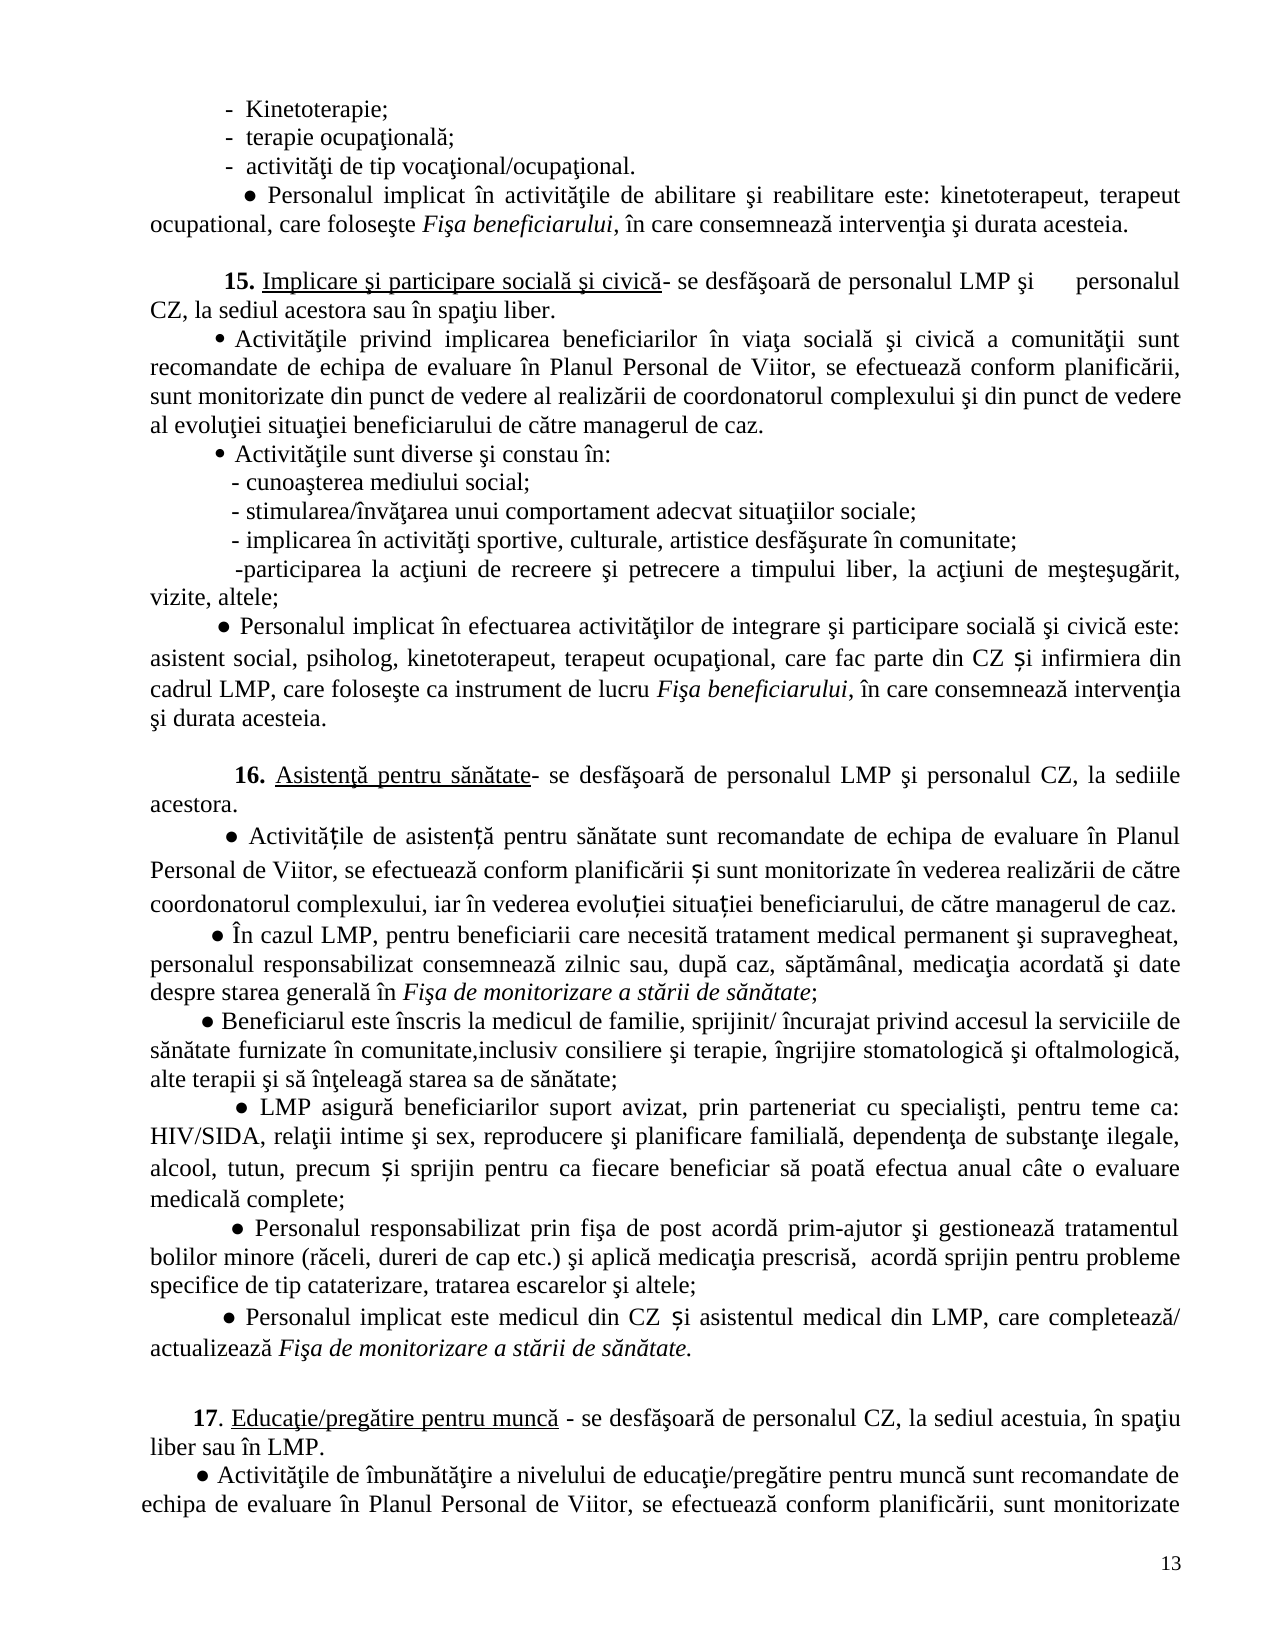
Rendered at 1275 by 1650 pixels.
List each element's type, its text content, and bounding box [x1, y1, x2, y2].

text 15. Implicare şi participare socială şi civică- se desfăşoară de personalul LMP şi personalul CZ, la sediul acestora sau în spaţiu liber. [150, 266, 1181, 324]
text - stimularea/învăţarea unui comportament adecvat situaţiilor sociale; [150, 496, 1181, 525]
text 16. Asistenţă pentru sănătate- se desfăşoară de personalul LMP şi personalul CZ, la sediile acestora. [150, 760, 1181, 818]
text ● Personalul implicat este medicul din CZ și asistentul medical din LMP, care completează/ actualizează Fişa de monitorizare a stării de sănătate. [150, 1299, 1181, 1362]
text ● LMP asigură beneficiarilor suport avizat, prin parteneriat cu specialişti, pentru teme ca: HIV/SIDA, relaţii intime şi sex, reproducere şi planificare familială, dependenţa de substanţe ilegale, alcool, tutun, precum și sprijin pentru ca fiecare beneficiar să poată efectua anual câte o evaluare medicală complete; [150, 1092, 1181, 1213]
list Kinetoterapie; [225, 94, 1181, 122]
text - terapie ocupaţională; [225, 122, 1181, 151]
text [141, 1461, 1181, 1518]
list Activităţile privind implicarea beneficiarilor în viaţa socială şi civică a comunităţii sunt recomandate de echipa de evaluare în Planul Personal de Viitor, se efectuează conform planificării, sunt monitorizate din punct de vedere al realizării de coordonatorul complexului şi din punct de vedere al evoluţiei situaţiei beneficiarului de către managerul de caz. [150, 324, 1181, 439]
text - implicarea în activităţi sportive, culturale, artistice desfăşurate în comunitate; [150, 525, 1181, 554]
text ● Beneficiarul este înscris la medicul de familie, sprijinit/ încurajat privind accesul la serviciile de sănătate furnizate în comunitate,inclusiv consiliere şi terapie, îngrijire stomatologică şi oftalmologică, alte terapii şi să înţeleagă starea sa de sănătate; [150, 1006, 1181, 1092]
list Activităţile sunt diverse şi constau în: [187, 439, 1181, 467]
text ● Personalul implicat în activităţile de abilitare şi reabilitare este: kinetoterapeut, terapeut ocupational, care foloseşte Fişa beneficiarului, în care consemnează intervenţia şi durata acesteia. [150, 180, 1181, 237]
text ● Personalul implicat în efectuarea activităţilor de integrare şi participare socială şi civică este: asistent social, psiholog, kinetoterapeut, terapeut ocupaţional, care fac parte din CZ și infirmiera din cadrul LMP, care foloseşte ca instrument de lucru Fişa beneficiarului, în care consemnează intervenţia şi durata acesteia. [150, 611, 1181, 732]
text - cunoaşterea mediului social; [150, 467, 1181, 496]
text ● Personalul responsabilizat prin fişa de post acordă prim-ajutor şi gestionează tratamentul bolilor minore (răceli, dureri de cap etc.) şi aplică medicaţia prescrisă, acordă sprijin pentru probleme specifice de tip cataterizare, tratarea escarelor şi altele; [150, 1213, 1181, 1299]
text ● Activitățile de asistență pentru sănătate sunt recomandate de echipa de evaluare în Planul Personal de Viitor, se efectuează conform planificării și sunt monitorizate în vederea realizării de către coordonatorul complexului, iar în vederea evoluției situației beneficiarului, de către managerul de caz. [150, 818, 1181, 920]
text ● În cazul LMP, pentru beneficiarii care necesită tratament medical permanent şi supravegheat, personalul responsabilizat consemnează zilnic sau, după caz, săptămânal, medicaţia acordată şi date despre starea generală în Fişa de monitorizare a stării de sănătate; [150, 920, 1181, 1006]
text - activităţi de tip vocaţional/ocupaţional. [187, 151, 1181, 180]
text -participarea la acţiuni de recreere şi petrecere a timpului liber, la acţiuni de meşteşugărit, vizite, altele; [150, 554, 1181, 611]
text 17. Educaţie/pregătire pentru muncă - se desfăşoară de personalul CZ, la sediul acestuia, în spaţiu liber sau în LMP. [150, 1403, 1181, 1461]
